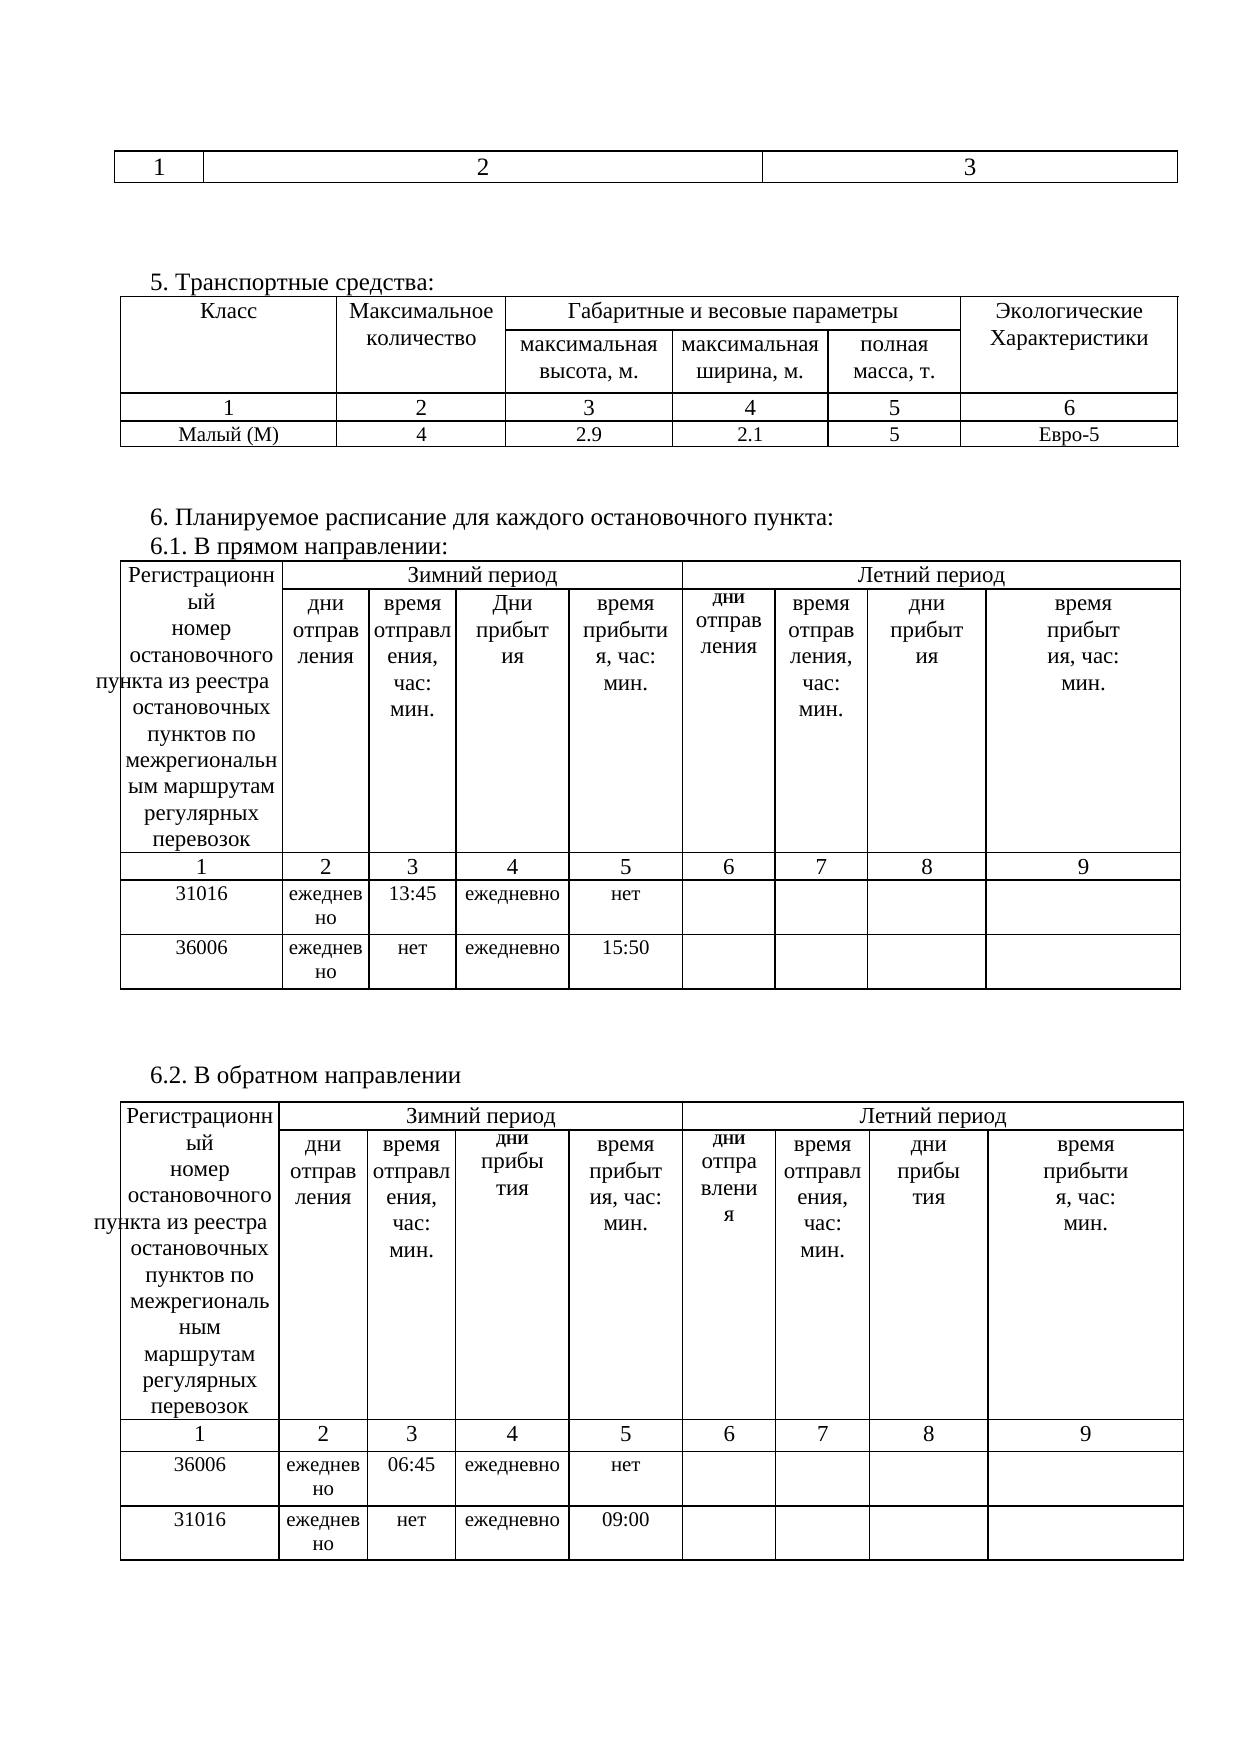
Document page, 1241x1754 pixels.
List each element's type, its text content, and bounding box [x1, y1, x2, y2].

table_cell [987, 881, 1180, 934]
table_cell 2 [280, 1420, 367, 1451]
table_cell 3 [506, 394, 672, 420]
table_cell [870, 1452, 987, 1505]
table_cell 6 [961, 394, 1177, 420]
table_cell [989, 1507, 1183, 1559]
table_cell ежедневно [283, 935, 368, 988]
table_cell ДНИ прибы тия [456, 1131, 568, 1419]
table_cell нет [570, 881, 682, 934]
table_cell 2 [337, 394, 505, 420]
table_cell дни прибы тия [870, 1131, 987, 1419]
table_cell максимальная ширина, м. [673, 331, 827, 392]
table_cell ДНИ отпра влени я [683, 1131, 775, 1419]
table_cell ежедневно [280, 1507, 367, 1559]
table_cell время прибыт ия, час: мин. [570, 1131, 682, 1419]
table_cell 9 [987, 853, 1180, 879]
table_cell ежедневно [283, 881, 368, 934]
table_header Класс [121, 297, 336, 392]
table_cell 2 [283, 853, 368, 879]
table_cell 5 [829, 422, 960, 446]
table_cell [683, 935, 774, 988]
table_header Летний период [683, 562, 1180, 588]
table_cell 8 [870, 1420, 987, 1451]
table_cell время отправ ления, час: мин. [776, 590, 867, 851]
table_cell ежедневно [457, 881, 568, 934]
table_cell ежедневно [456, 1507, 568, 1559]
table_cell 13:45 [370, 881, 455, 934]
table_cell ежедневно [457, 935, 568, 988]
table_cell 7 [776, 853, 867, 879]
table_cell [683, 881, 774, 934]
table_cell время отправл ения, час: мин. [370, 590, 455, 851]
table_cell время прибыти я, час: мин. [570, 590, 682, 851]
text 5. Транспортные средства: [150, 267, 1090, 296]
table_cell Дни прибыт ия [457, 590, 568, 851]
table_cell [683, 1452, 775, 1505]
table_cell 36006 [121, 935, 282, 988]
table_cell нет [370, 935, 455, 988]
table_cell ежедневно [280, 1452, 367, 1505]
table_cell 7 [776, 1420, 869, 1451]
table_header Габаритные и весовые параметры [506, 297, 960, 329]
table_cell максимальная высота, м. [506, 331, 672, 392]
table_cell 5 [570, 853, 682, 879]
table_cell 06:45 [368, 1452, 455, 1505]
table_cell [683, 1507, 775, 1559]
table_cell 09:00 [570, 1507, 682, 1559]
text 6.1. В прямом направлении: [150, 531, 1090, 560]
table_header Летний период [683, 1103, 1183, 1129]
table_header Зимний период [283, 562, 682, 588]
table_cell дни отправ ления [283, 590, 368, 851]
table_cell [776, 1507, 869, 1559]
table_cell нет [570, 1452, 682, 1505]
table_header Регистрационный номер остановочного пункта из реестра остановочных пунктов по межрегиональным маршрутам регулярных перевозок [121, 1103, 278, 1419]
table_cell 4 [673, 394, 827, 420]
table_cell 31016 [121, 1507, 278, 1559]
table_cell 6 [683, 853, 774, 879]
table_header Экологические Характеристики [961, 297, 1177, 392]
table_cell 36006 [121, 1452, 278, 1505]
table_cell [868, 881, 985, 934]
table_cell [776, 935, 867, 988]
table_cell ДНИ отправ ления [683, 590, 774, 851]
table_cell [776, 1452, 869, 1505]
table_header Зимний период [280, 1103, 682, 1129]
table_cell 31016 [121, 881, 282, 934]
table_cell дни прибыт ия [868, 590, 985, 851]
table_cell 1 [121, 853, 282, 879]
table_cell ежедневно [456, 1452, 568, 1505]
table_cell 1 [121, 1420, 278, 1451]
table_header Регистрационный номер остановочного пункта из реестра остановочных пунктов по межрегиональным маршрутам регулярных перевозок [121, 562, 282, 851]
table_cell время прибыт ия, час: мин. [987, 590, 1180, 851]
table_cell время прибыти я, час: мин. [989, 1131, 1183, 1419]
table_cell [870, 1507, 987, 1559]
table_cell 3 [368, 1420, 455, 1451]
table_cell [776, 881, 867, 934]
table_cell 1 [121, 394, 336, 420]
table_cell 6 [683, 1420, 775, 1451]
table_cell нет [368, 1507, 455, 1559]
text 6.2. В обратном направлении [150, 1060, 1090, 1088]
table_cell 4 [456, 1420, 568, 1451]
text 6. Планируемое расписание для каждого остановочного пункта: [150, 502, 1090, 531]
table_cell 15:50 [570, 935, 682, 988]
table_cell 9 [989, 1420, 1183, 1451]
table_cell время отправл ения, час: мин. [776, 1131, 869, 1419]
table_cell время отправл ения, час: мин. [368, 1131, 455, 1419]
table_cell 2.9 [506, 422, 672, 446]
table_cell 2.1 [673, 422, 827, 446]
table_cell 3 [763, 152, 1177, 181]
table_cell 1 [115, 152, 203, 181]
table_cell 2 [204, 152, 762, 181]
table_header Максимальное количество [337, 297, 505, 392]
table_cell 4 [457, 853, 568, 879]
table_cell дни отправ ления [280, 1131, 367, 1419]
table_cell 3 [370, 853, 455, 879]
table_cell 4 [337, 422, 505, 446]
table_cell [868, 935, 985, 988]
table_cell 5 [829, 394, 960, 420]
table_cell 5 [570, 1420, 682, 1451]
table_cell [989, 1452, 1183, 1505]
table_cell Малый (М) [121, 422, 336, 446]
table_cell Евро-5 [961, 422, 1177, 446]
table_cell 8 [868, 853, 985, 879]
table_cell [987, 935, 1180, 988]
table_cell полная масса, т. [829, 331, 960, 392]
